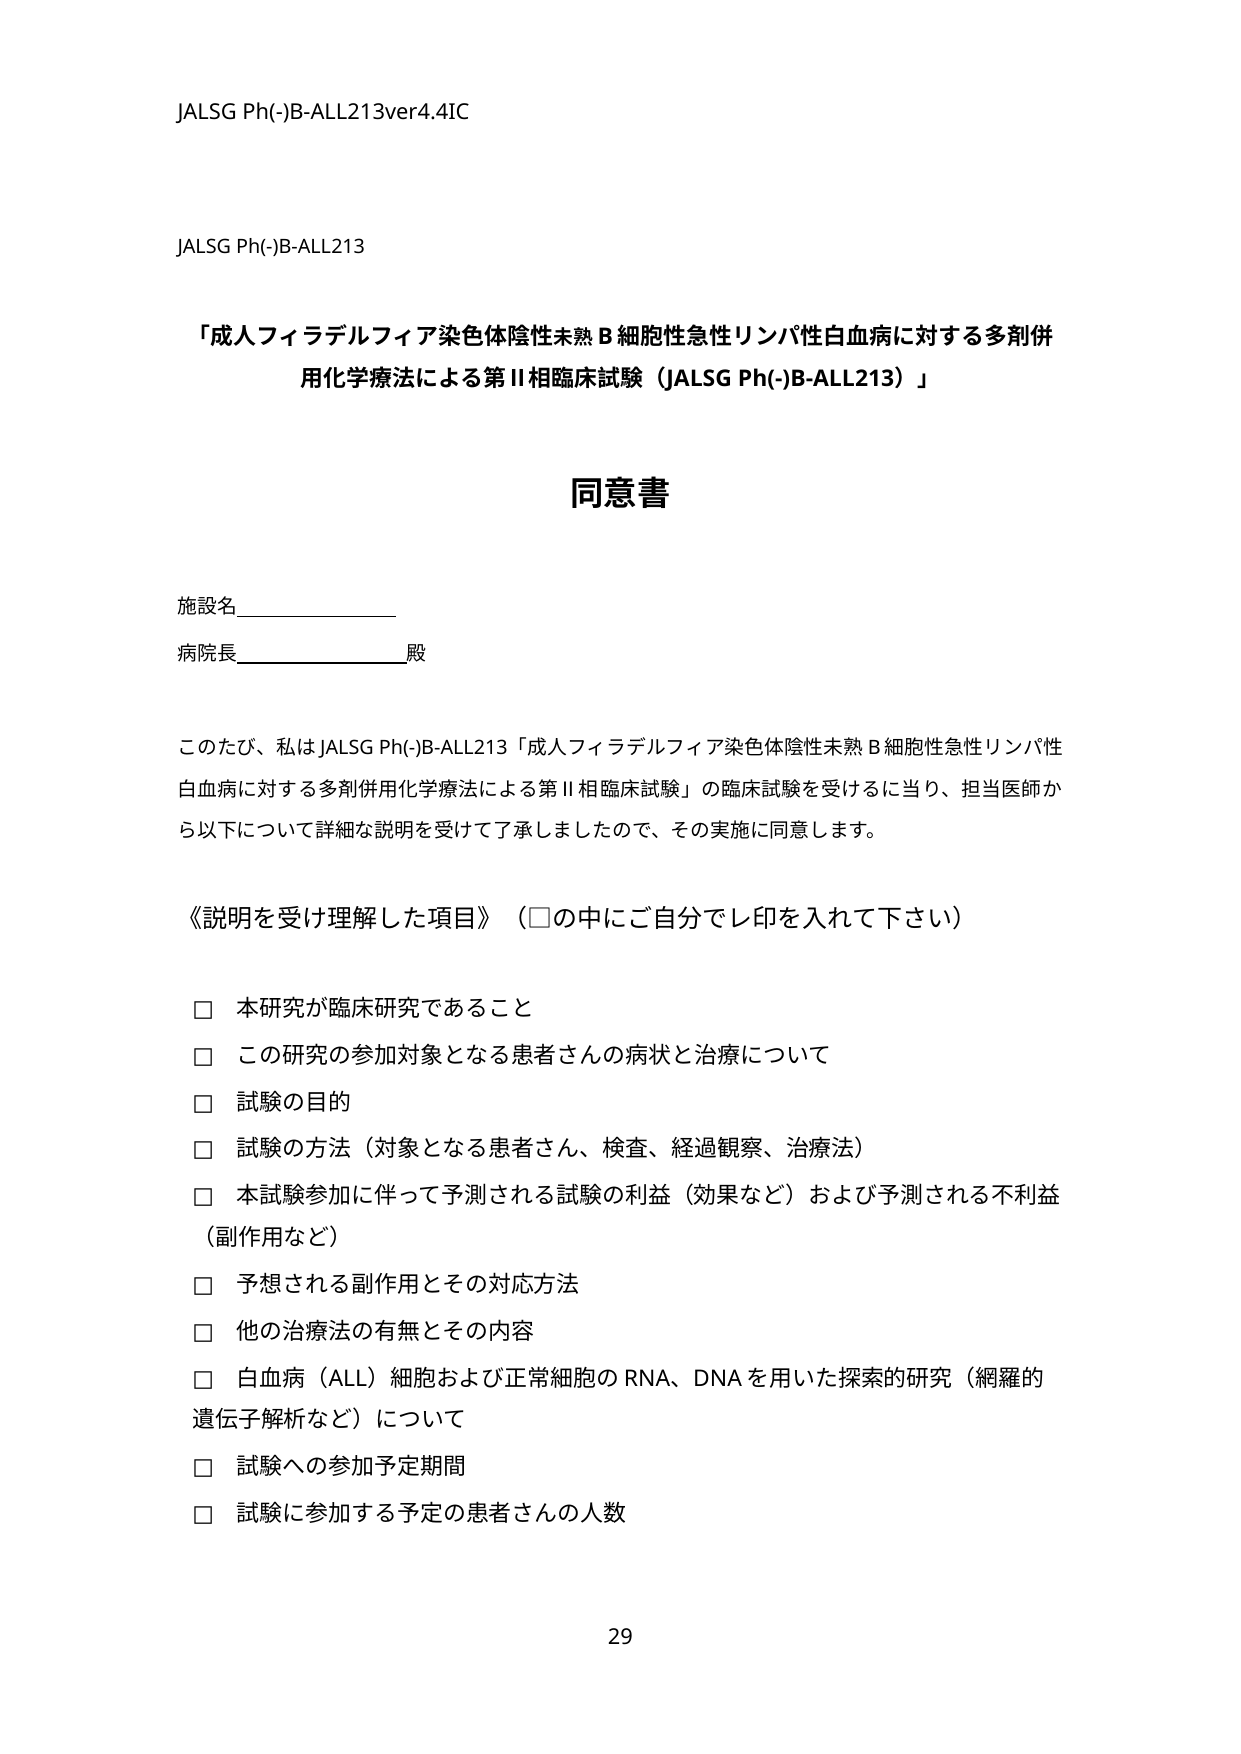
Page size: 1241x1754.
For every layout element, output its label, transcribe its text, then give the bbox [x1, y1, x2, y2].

text 施設名 [177, 584, 1063, 626]
text □ 試験の方法（対象となる患者さん、検査、経過観察、治療法） [192, 1126, 1063, 1168]
text □ 他の治療法の有無とその内容 [192, 1308, 1063, 1350]
text □ 本研究が臨床研究であること [192, 986, 1063, 1027]
text 同意書 [177, 449, 1063, 532]
text □ 本試験参加に伴って予測される試験の利益（効果など）および予測される不利益（副作用など） [192, 1173, 1063, 1256]
text □ 白血病（ALL）細胞および正常細胞のRNA、DNAを用いた探索的研究（網羅的遺伝子解析など）について [192, 1355, 1063, 1439]
text □ この研究の参加対象となる患者さんの病状と治療について [192, 1032, 1063, 1074]
text 病院長 殿 [177, 631, 1063, 673]
text □ 試験に参加する予定の患者さんの人数 [192, 1491, 1063, 1532]
text □ 予想される副作用とその対応方法 [192, 1262, 1063, 1303]
text □ 試験の目的 [192, 1079, 1063, 1121]
text 《説明を受け理解した項目》（□の中にご自分でレ印を入れて下さい） [177, 897, 1063, 939]
text JALSG Ph(-)B-ALL213 [177, 225, 1063, 267]
text □ 試験への参加予定期間 [192, 1444, 1063, 1486]
text このたび、私はJALSG Ph(-)B-ALL213「成人フィラデルフィア染色体陰性未熟B細胞性急性リンパ性白血病に対する多剤併用化学療法による第Ⅱ相臨床試験」の臨床試験を受けるに当り、担当医師から以下について詳細な説明を受けて了承しましたので、その実施に同意します。 [177, 725, 1063, 850]
text 「成人フィラデルフィア染色体陰性未熟 B細胞性急性リンパ性白血病に対する多剤併用化学療法による第Ⅱ相臨床試験（JALSG Ph(-)B-ALL213）」 [177, 314, 1063, 397]
